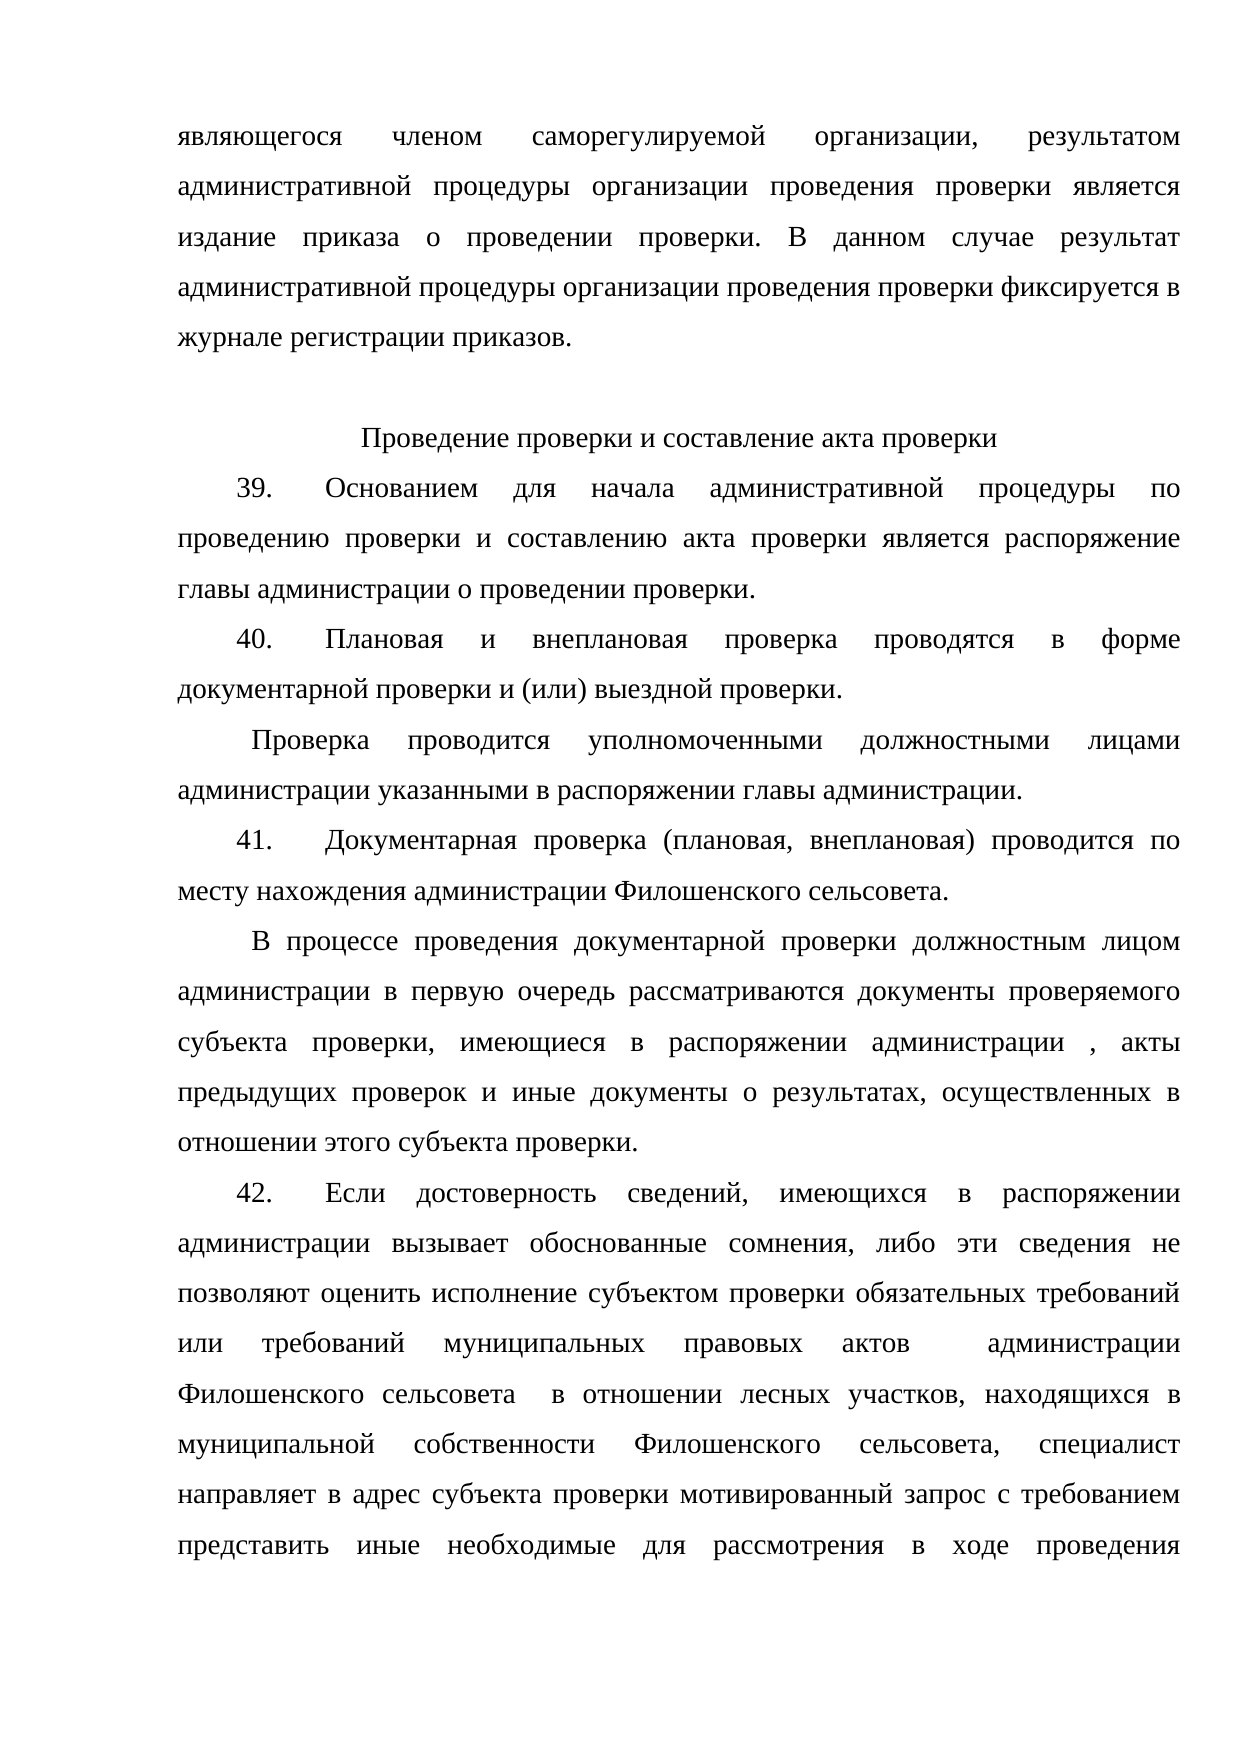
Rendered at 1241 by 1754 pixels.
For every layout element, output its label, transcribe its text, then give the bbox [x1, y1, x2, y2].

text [177, 118, 1181, 353]
text Проверка проводится уполномоченными должностными лицами администрации указанными в распоряжении главы администрации. [177, 722, 1181, 806]
list Основанием для начала административной процедуры по проведению проверки и составлению акта проверки является распоряжение главы администрации о проведении проверки. [177, 470, 1181, 604]
list Плановая и внеплановая проверка проводятся в форме документарной проверки и (или) выездной проверки. [177, 621, 1181, 705]
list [177, 1175, 1181, 1560]
text В процессе проведения документарной проверки должностным лицом администрации в первую очередь рассматриваются документы проверяемого субъекта проверки, имеющиеся в распоряжении администрации , акты предыдущих проверок и иные документы о результатах, осуществленных в отношении этого субъекта проверки. [177, 923, 1181, 1158]
list Документарная проверка (плановая, внеплановая) проводится по месту нахождения администрации Филошенского сельсовета. [177, 822, 1181, 906]
text Проведение проверки и составление акта проверки [177, 420, 1181, 453]
